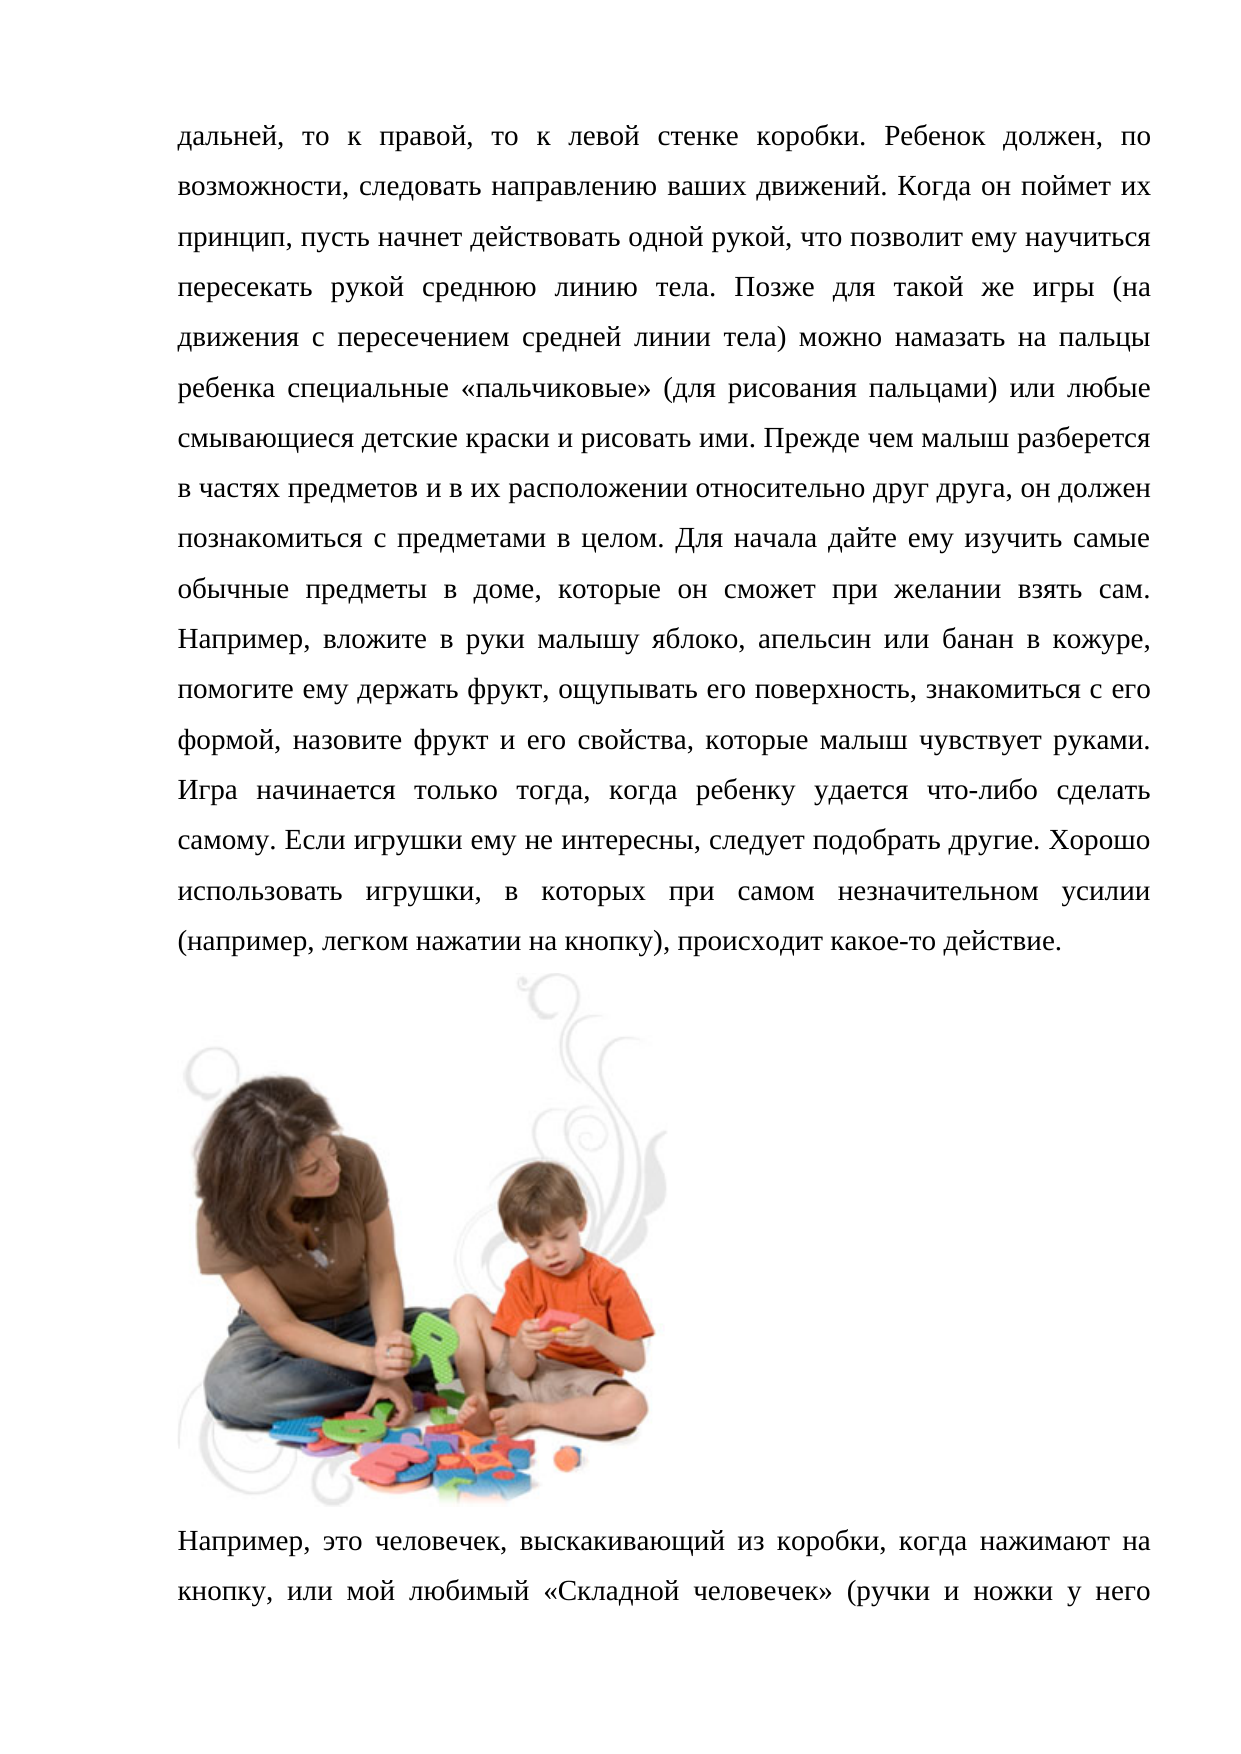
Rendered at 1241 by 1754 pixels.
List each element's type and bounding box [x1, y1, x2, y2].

text [177, 1523, 1152, 1607]
picture [177, 973, 668, 1507]
text [177, 118, 1152, 957]
